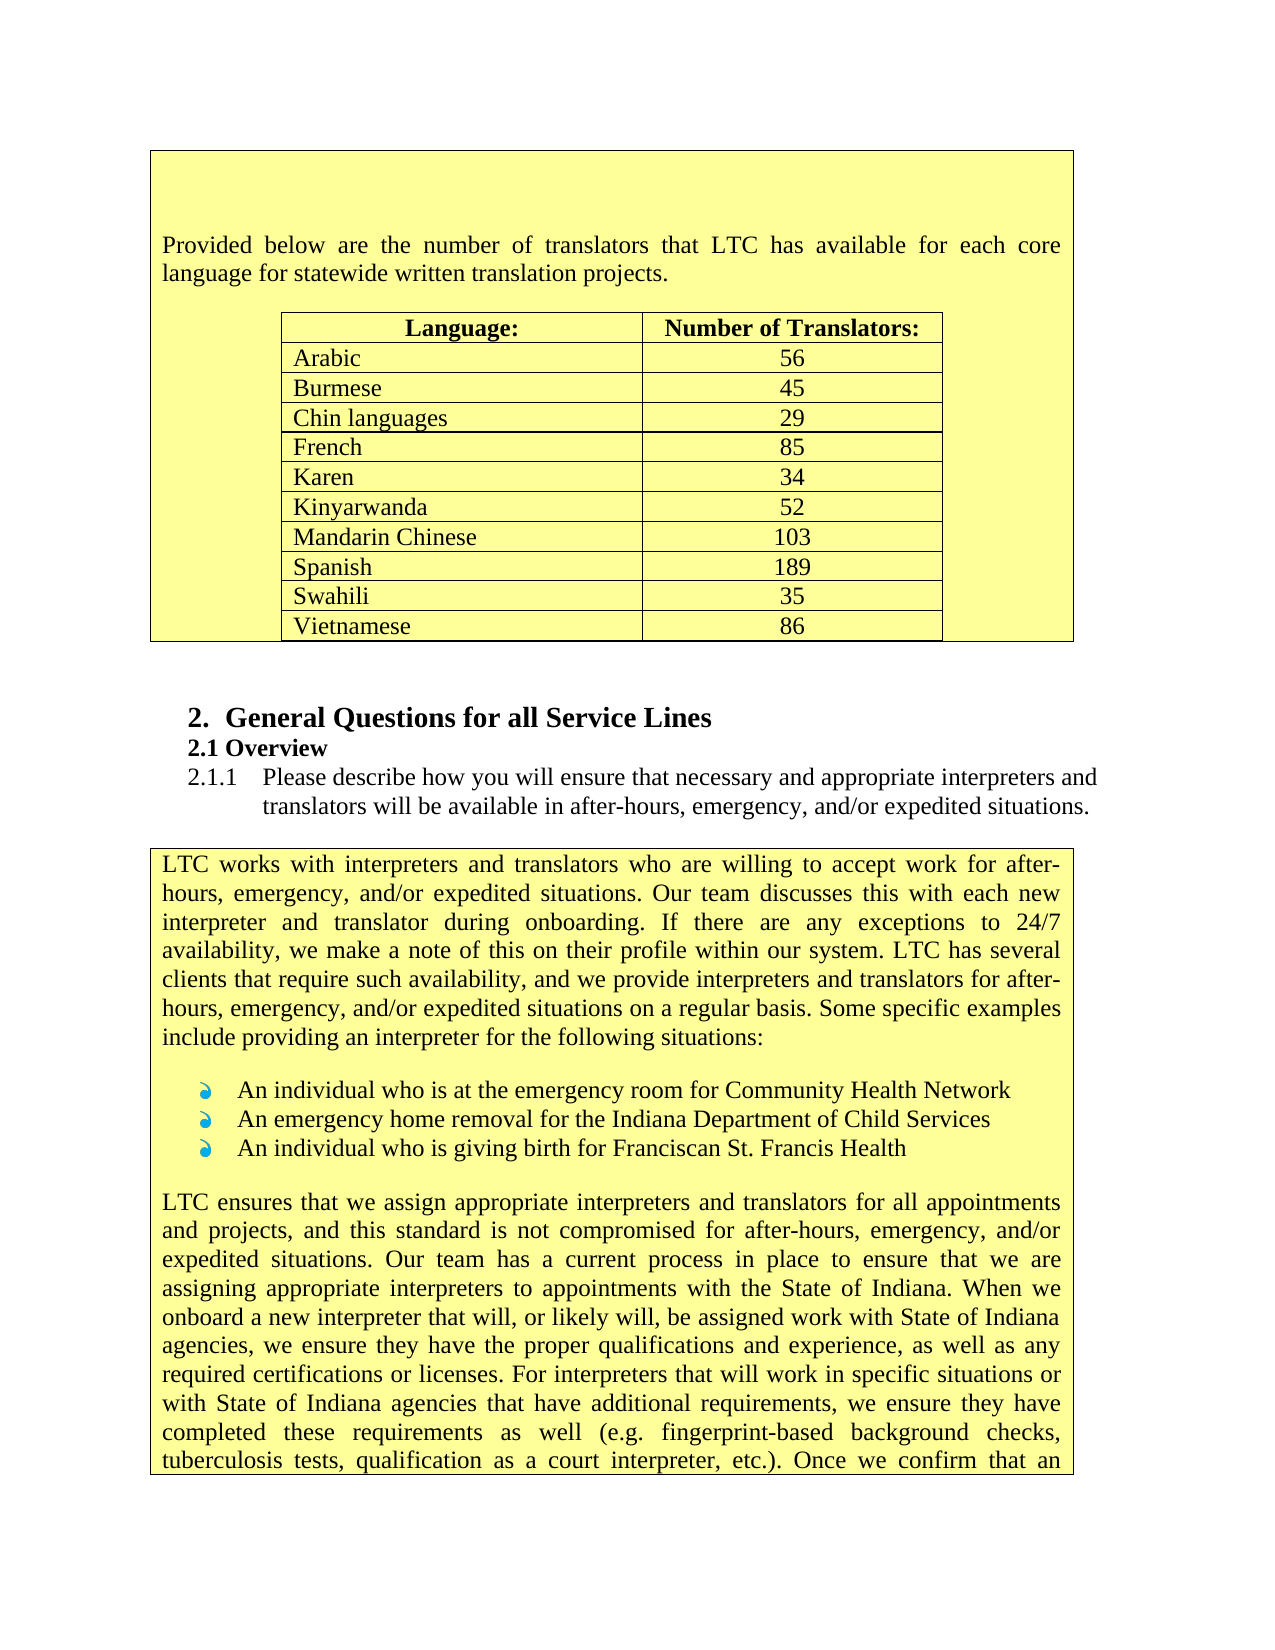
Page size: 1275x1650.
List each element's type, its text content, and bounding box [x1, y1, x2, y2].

text 2.1 Overview [187, 733, 1125, 762]
picture [200, 1139, 211, 1148]
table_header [151, 849, 1073, 1474]
list Please describe how you will ensure that necessary and appropriate interpreters and translators will be available in after-hours, emergency, and/or expedited situations. [187, 762, 1125, 819]
picture [200, 1082, 211, 1091]
list General Questions for all Service Lines [187, 700, 1125, 733]
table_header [151, 151, 1073, 641]
picture [200, 1111, 211, 1120]
